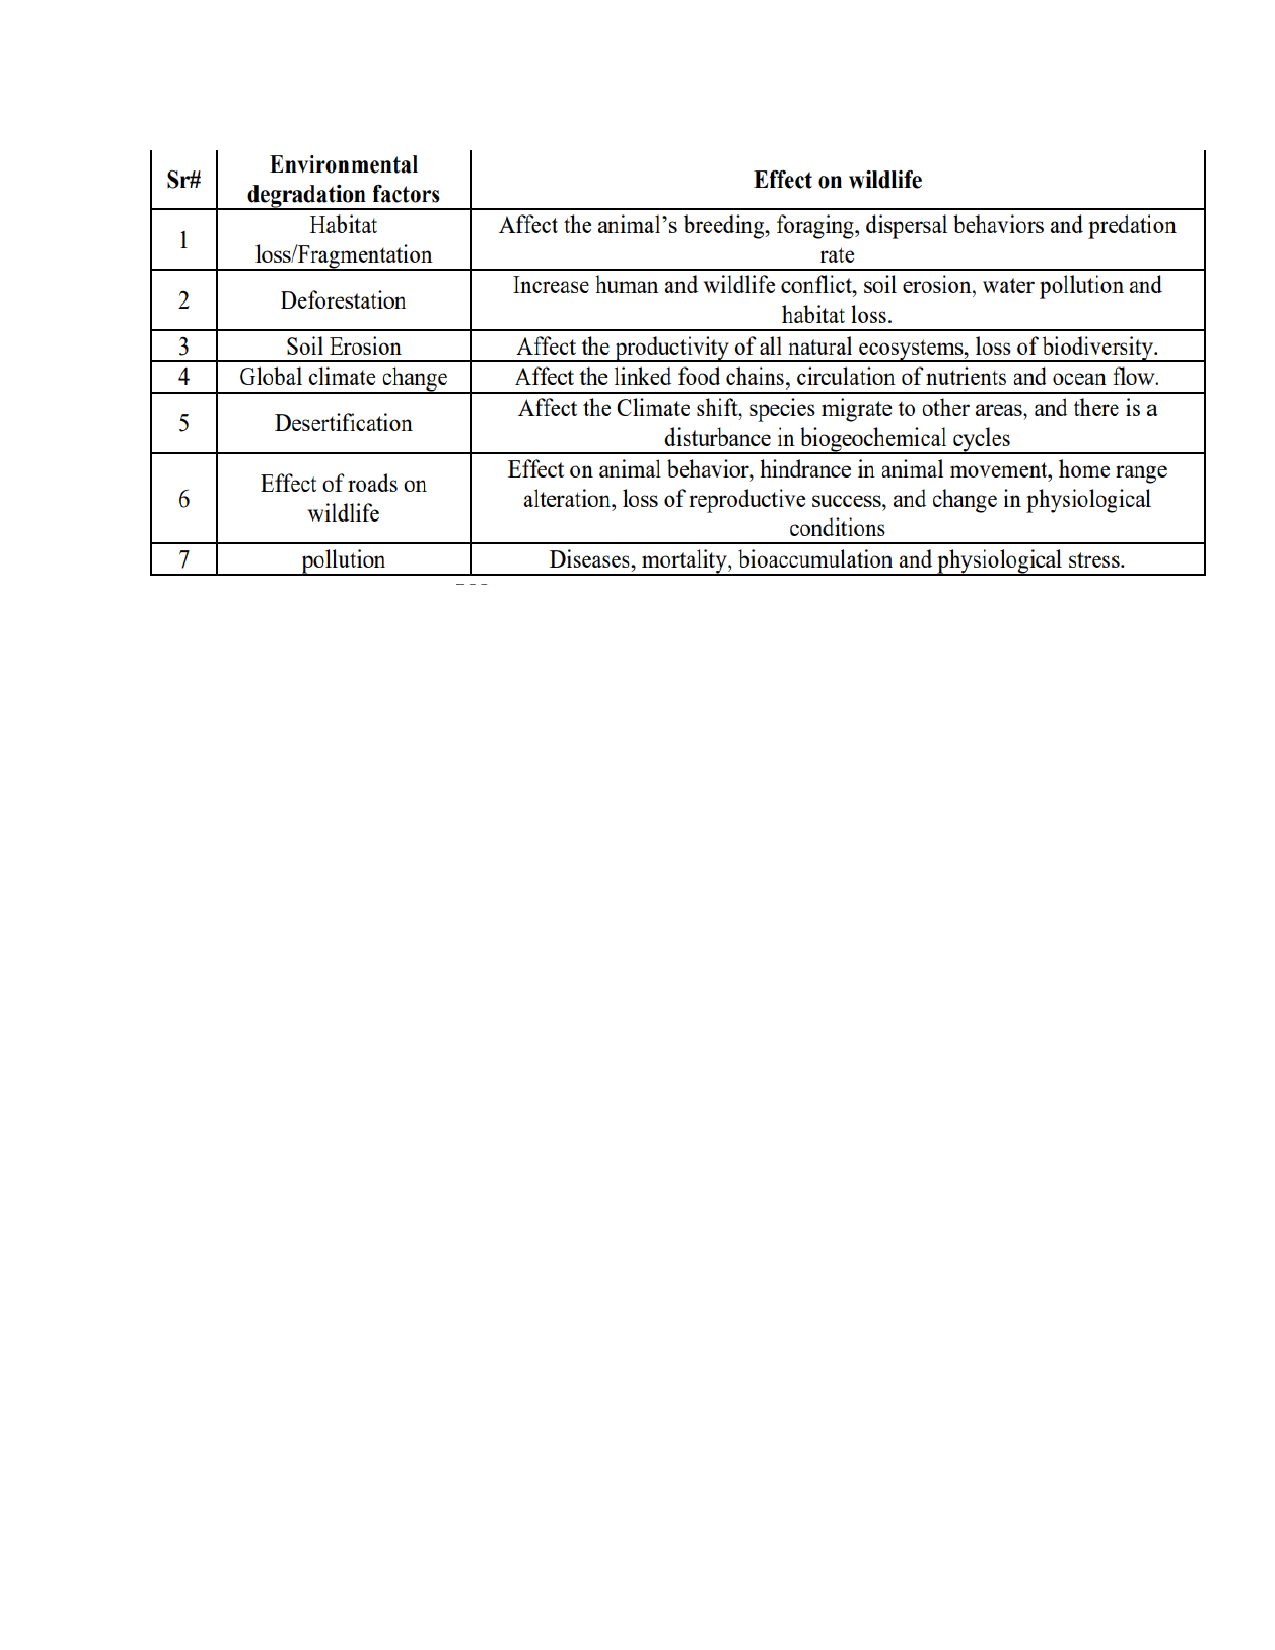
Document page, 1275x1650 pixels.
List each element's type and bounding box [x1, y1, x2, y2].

picture [150, 150, 1208, 585]
